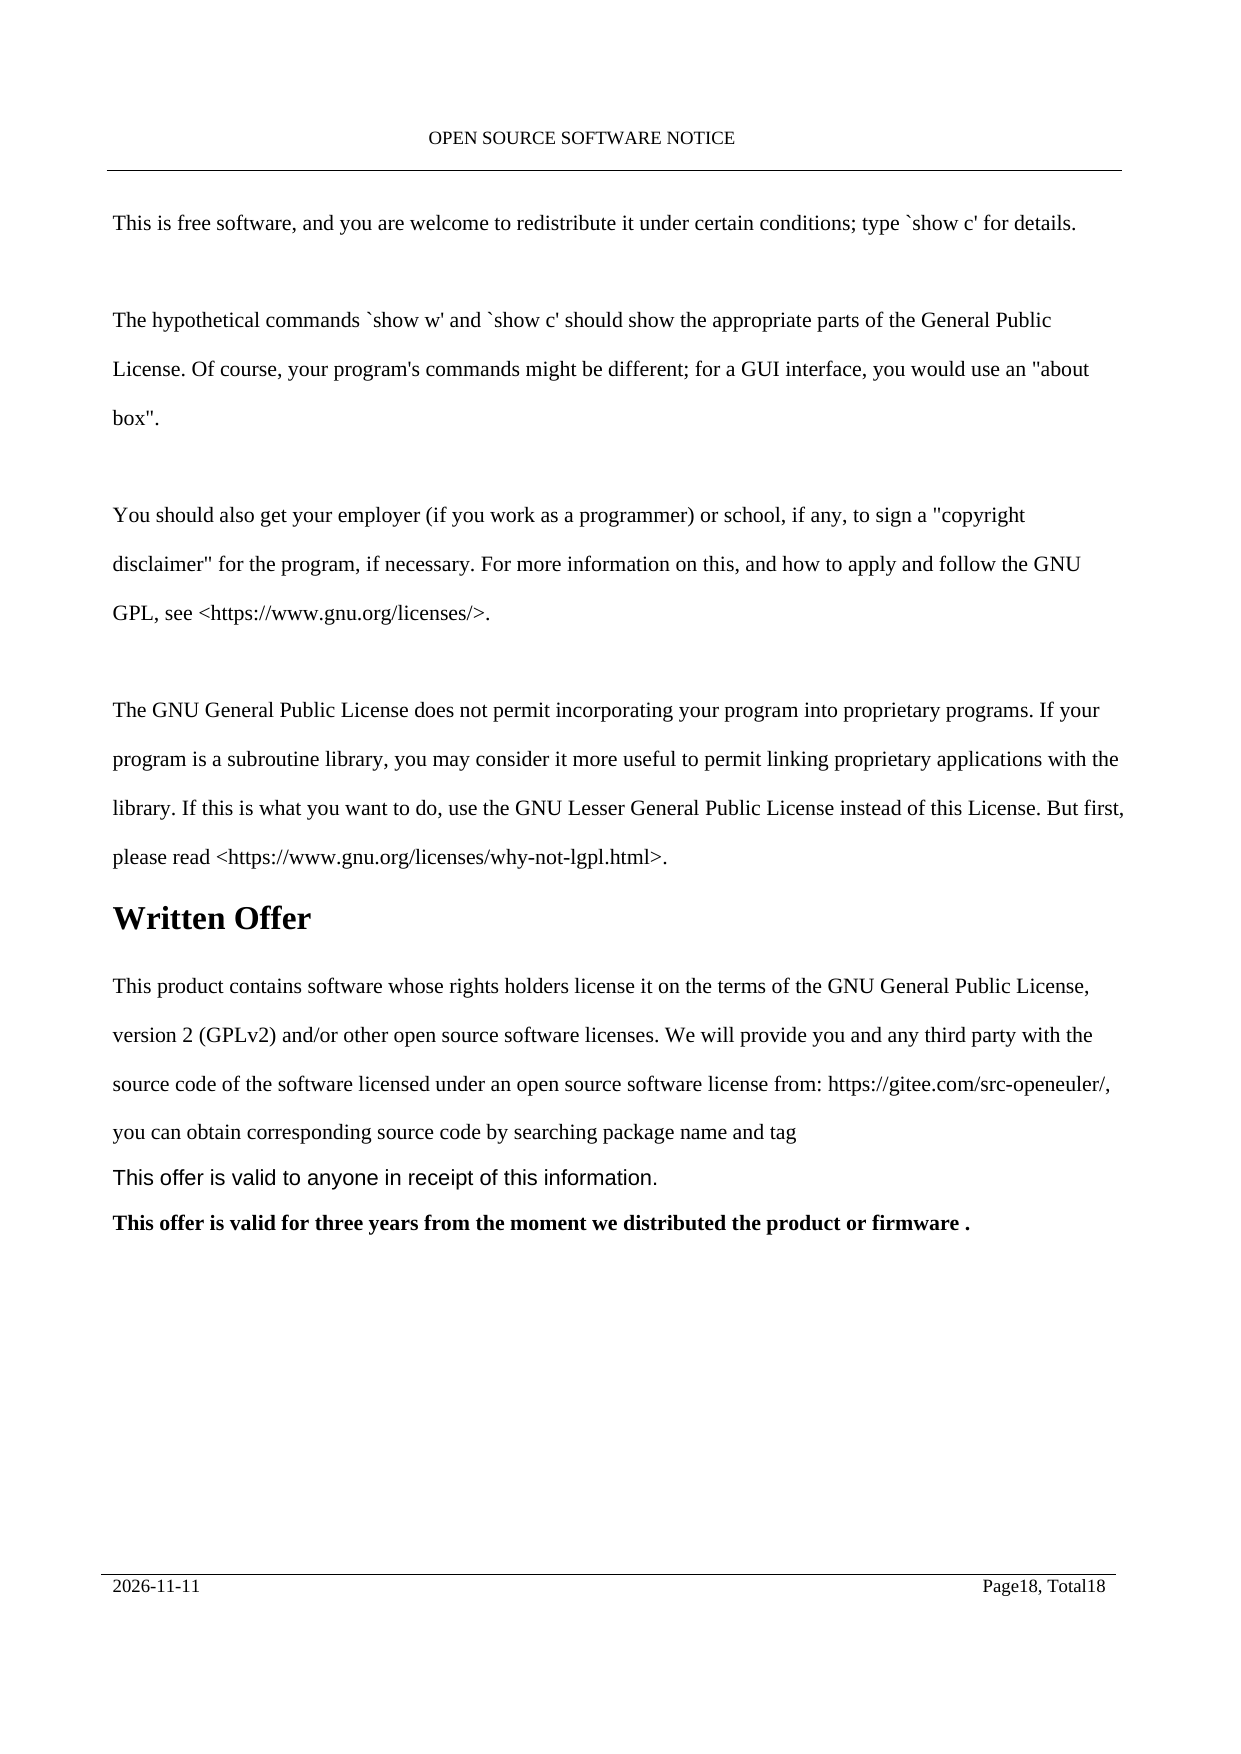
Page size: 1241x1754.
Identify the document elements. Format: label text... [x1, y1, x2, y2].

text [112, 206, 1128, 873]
text This offer is valid to anyone in receipt of this information. [112, 1161, 1128, 1193]
text This offer is valid for three years from the moment we distributed the product or firmware . [112, 1206, 1128, 1238]
text Written Offer [112, 885, 1128, 950]
text This product contains software whose rights holders license it on the terms of the GNU General Public License, version 2 (GPLv2) and/or other open source software licenses. We will provide you and any third party with the source code of the software licensed under an open source software license from: https://gitee.com/src-openeuler/, you can obtain corresponding source code by searching package name and tag [112, 969, 1128, 1148]
